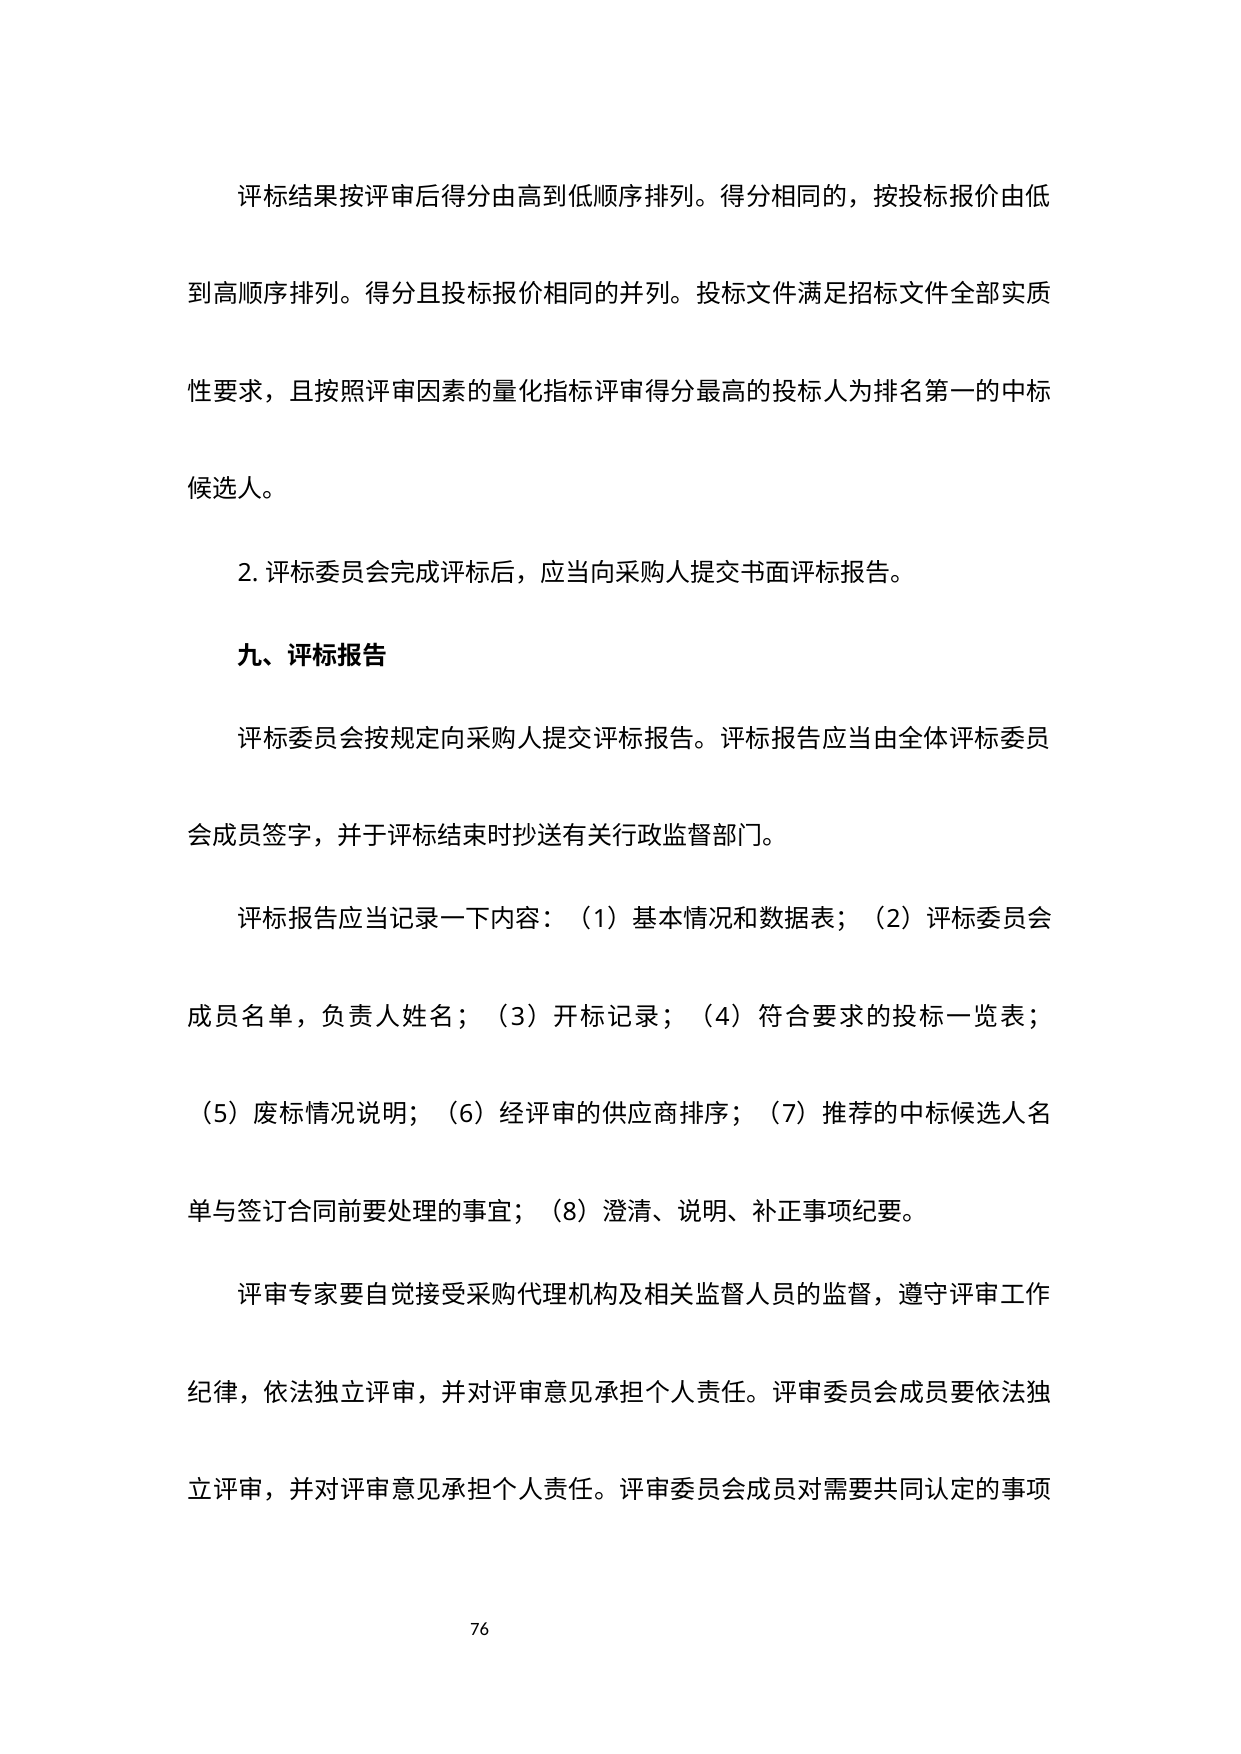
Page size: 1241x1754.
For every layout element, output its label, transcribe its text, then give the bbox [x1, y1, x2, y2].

text 评标委员会按规定向采购人提交评标报告。评标报告应当由全体评标委员会成员签字，并于评标结束时抄送有关行政监督部门。 [187, 704, 1053, 866]
text 评标报告应当记录一下内容：（1）基本情况和数据表；（2）评标委员会成员名单，负责人姓名；（3）开标记录；（4）符合要求的投标一览表；（5）废标情况说明；（6）经评审的供应商排序；（7）推荐的中标候选人名单与签订合同前要处理的事宜；（8）澄清、说明、补正事项纪要。 [187, 884, 1053, 1242]
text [187, 1260, 1053, 1520]
text 评标结果按评审后得分由高到低顺序排列。得分相同的，按投标报价由低到高顺序排列。得分且投标报价相同的并列。投标文件满足招标文件全部实质性要求，且按照评审因素的量化指标评审得分最高的投标人为排名第一的中标候选人。 [187, 162, 1053, 519]
text 2. 评标委员会完成评标后，应当向采购人提交书面评标报告。 [187, 538, 1053, 603]
subtitle 九、评标报告 [187, 621, 1053, 686]
